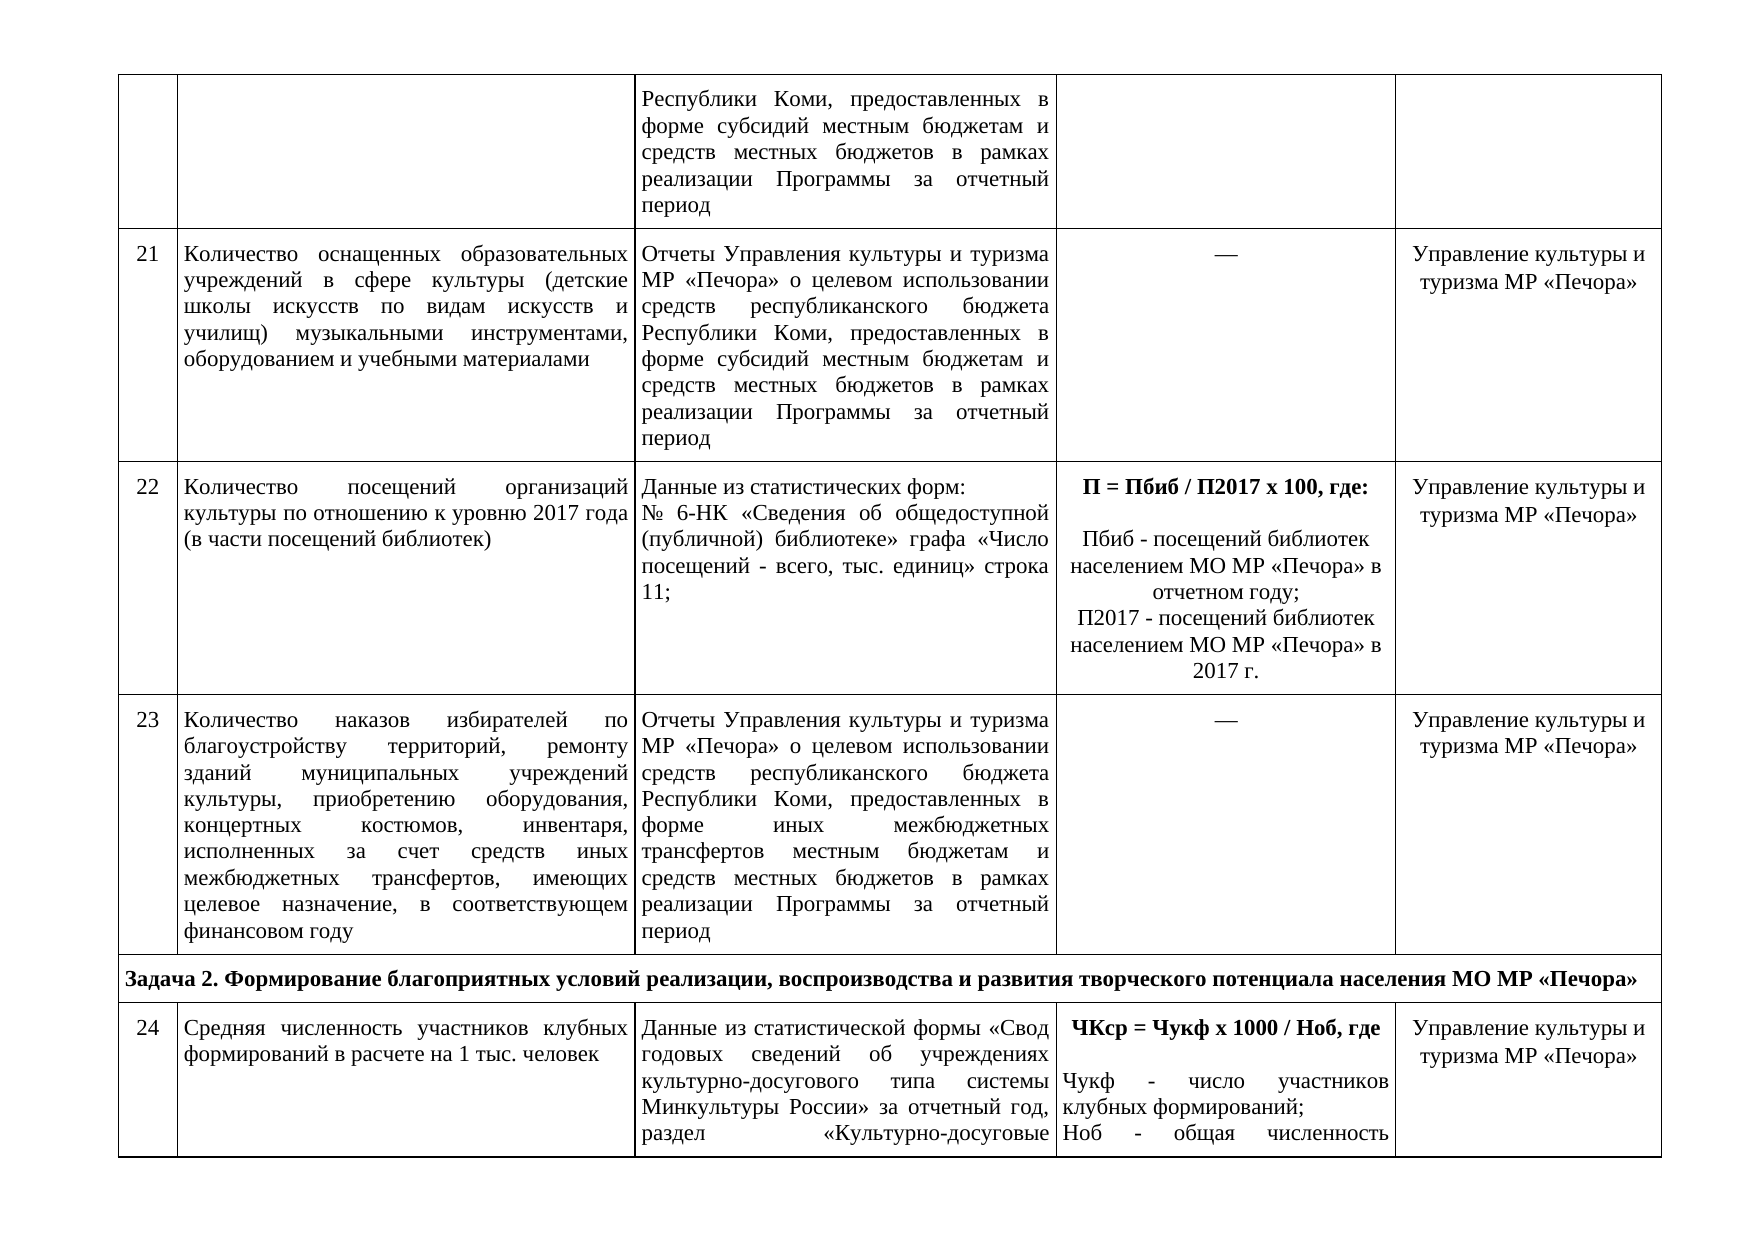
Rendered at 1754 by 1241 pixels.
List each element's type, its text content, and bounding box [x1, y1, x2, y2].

table_cell П = Пбиб / П2017 x 100, где: Пбиб - посещений библиотек населением МО МР «Печора» в отчетном году; П2017 - посещений библиотек населением МО МР «Печора» в 2017 г. [1057, 462, 1395, 694]
table_cell 20 [119, 75, 177, 228]
table_cell 23 [119, 695, 177, 954]
table_cell Управление культуры и туризма МР «Печора» [1396, 229, 1661, 461]
table_cell Количество оснащенных образовательных учреждений в сфере культуры (детские школы искусств по видам искусств и училищ) музыкальными инструментами, оборудованием и учебными материалами [178, 229, 634, 461]
table_cell Управление культуры и туризма МР «Печора» [1396, 695, 1661, 954]
table_cell Управление культуры и туризма МР «Печора» [1396, 462, 1661, 694]
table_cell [636, 1003, 1056, 1156]
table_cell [178, 1003, 634, 1156]
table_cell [1396, 75, 1661, 228]
table_cell 21 [119, 229, 177, 461]
table_cell Количество наказов избирателей по благоустройству территорий, ремонту зданий муниципальных учреждений культуры, приобретению оборудования, концертных костюмов, инвентаря, исполненных за счет средств иных межбюджетных трансфертов, имеющих целевое назначение, в соответствующем финансовом году [178, 695, 634, 954]
table_cell — [1057, 229, 1395, 461]
table_cell Данные из статистических форм: № 6-НК «Сведения об общедоступной (публичной) библиотеке» графа «Число посещений - всего, тыс. единиц» строка 11; [636, 462, 1056, 694]
table_cell 22 [119, 462, 177, 694]
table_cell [636, 75, 1056, 228]
table_cell Количество посещений организаций культуры по отношению к уровню 2017 года (в части посещений библиотек) [178, 462, 634, 694]
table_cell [178, 75, 634, 228]
table_cell Отчеты Управления культуры и туризма МР «Печора» о целевом использовании средств республиканского бюджета Республики Коми, предоставленных в форме иных межбюджетных трансфертов местным бюджетам и средств местных бюджетов в рамках реализации Программы за отчетный период [636, 695, 1056, 954]
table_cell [1057, 1003, 1395, 1156]
table_cell Задача 2. Формирование благоприятных условий реализации, воспроизводства и развития творческого потенциала населения МО МР «Печора» [119, 955, 1661, 1002]
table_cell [1396, 1003, 1661, 1156]
table_cell 24 [119, 1003, 177, 1156]
table_cell — [1057, 695, 1395, 954]
table_cell — [1057, 75, 1395, 228]
